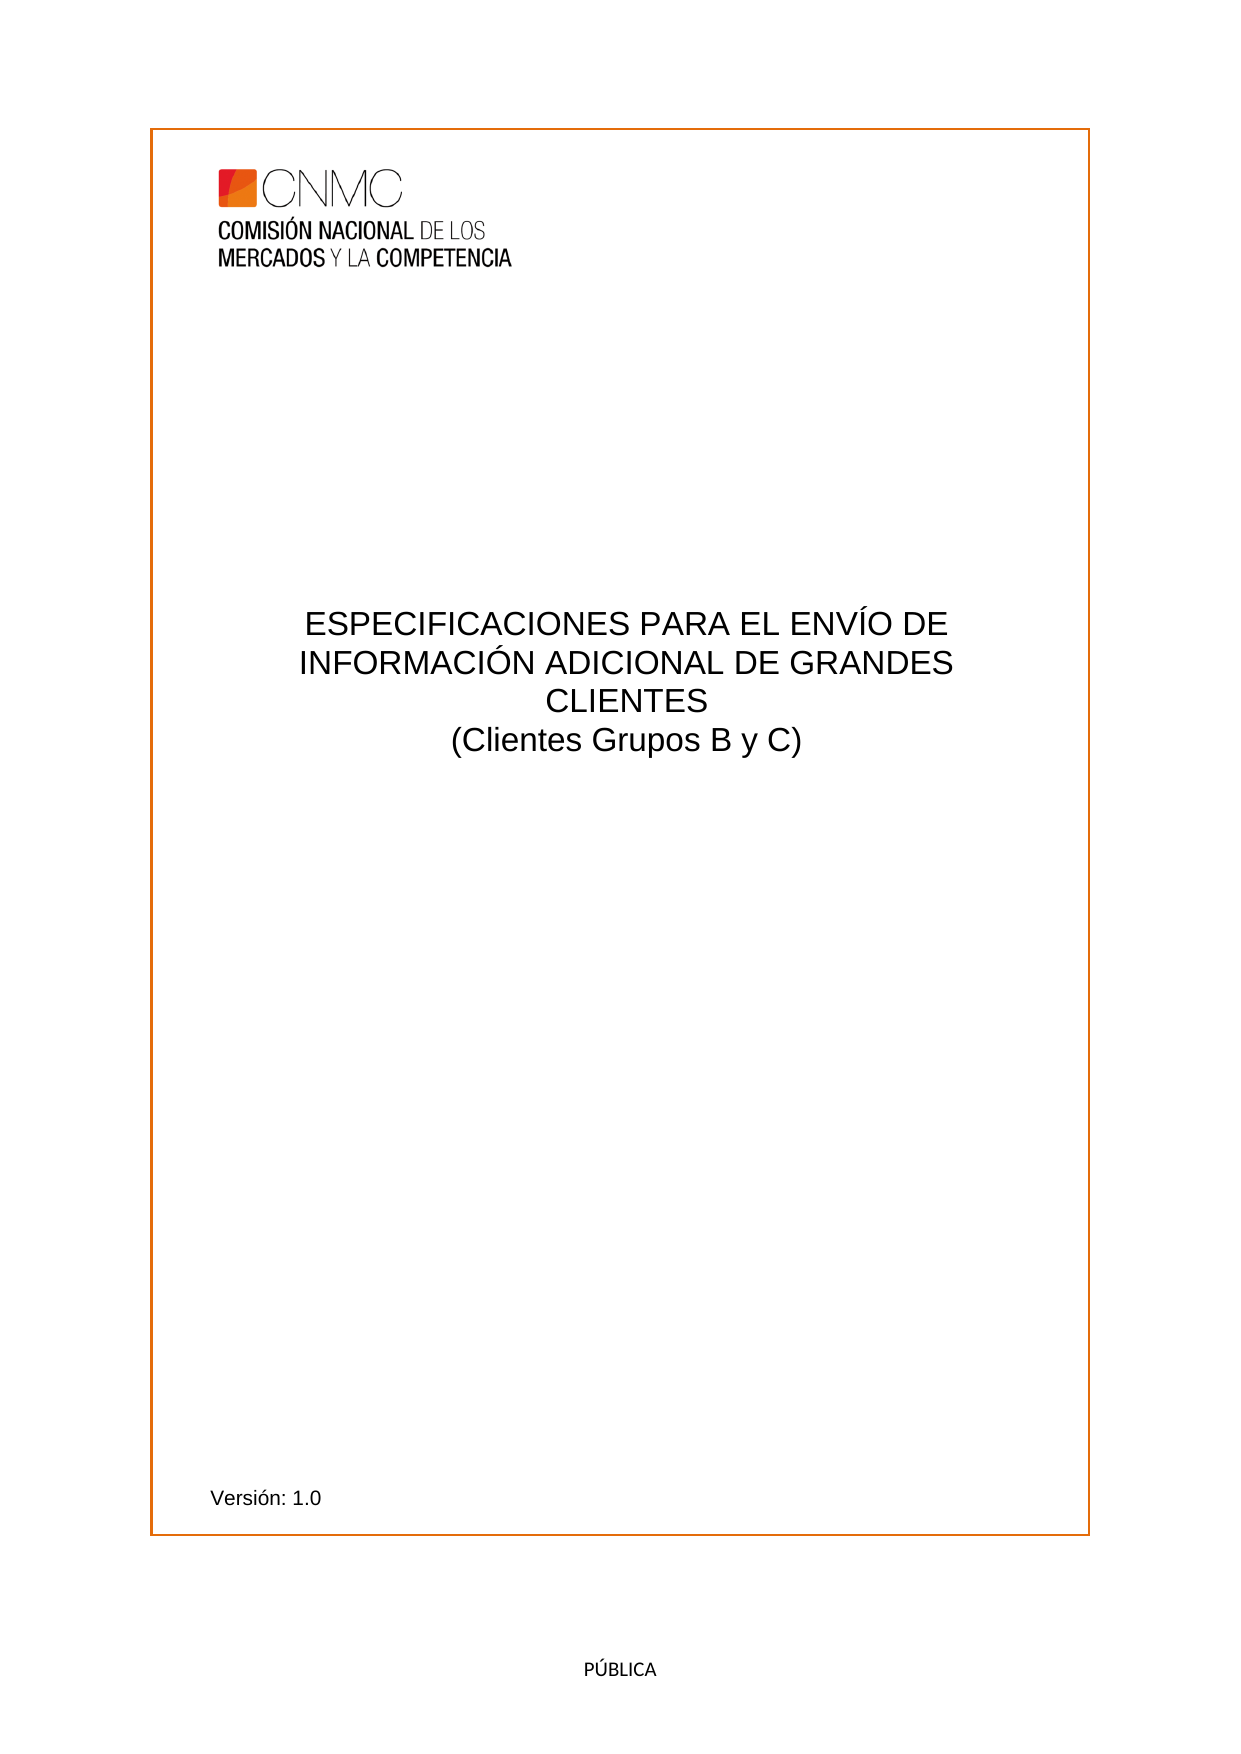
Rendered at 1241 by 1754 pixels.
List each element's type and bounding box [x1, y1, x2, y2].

picture [202, 156, 523, 279]
